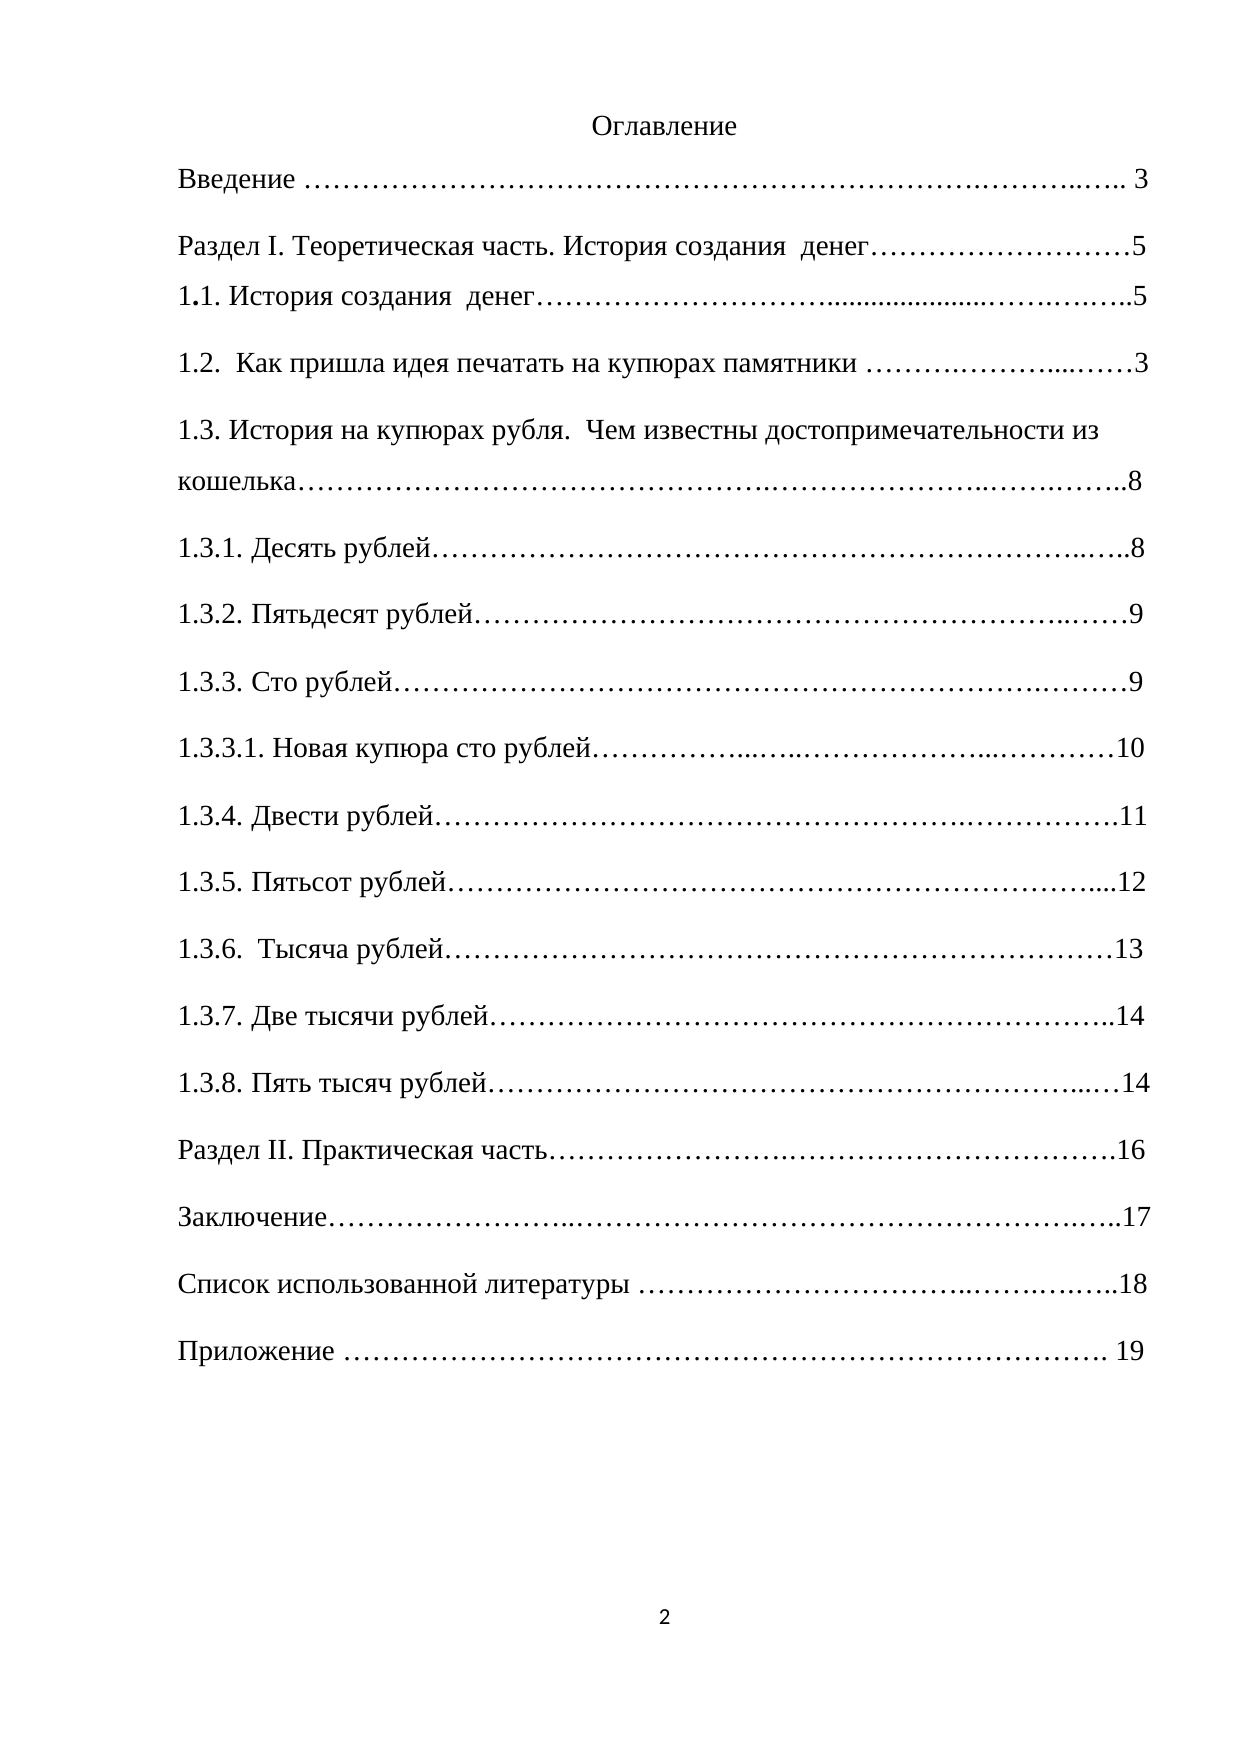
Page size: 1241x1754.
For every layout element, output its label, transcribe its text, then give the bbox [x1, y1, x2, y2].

text Список использованной литературы ……………………………..…….….…..18 [177, 1266, 1151, 1300]
text 1.3.3. Сто рублей………………………………………………………….………9 [177, 664, 1151, 697]
text Заключение……………………..…………………………………………….…..17 [177, 1199, 1151, 1233]
text 1.2. Как пришла идея печатать на купюрах памятники ……….………....……3 [177, 345, 1151, 379]
text 1.3.2. Пятьдесят рублей……………………………………………………..……9 [177, 597, 1151, 630]
text Введение …………………………………………………………….………..….. 3 [177, 161, 1151, 195]
text Приложение ……………………………………………………………………. 19 [177, 1333, 1151, 1367]
text 1.3.6. Тысяча рублей……………………………………………………………13 [177, 932, 1151, 965]
text 1.3.5. Пятьсот рублей…………………………………………………………....12 [177, 864, 1151, 898]
text 1.3.1. Десять рублей…………………………………………………………..…..8 [177, 530, 1151, 563]
text 1.3.8. Пять тысяч рублей……………………………………………………...…14 [177, 1066, 1151, 1099]
text 1.3.7. Две тысячи рублей………………………………………………………..14 [177, 998, 1151, 1032]
text 1.3.4. Двести рублей……………………………………………….…………….11 [177, 798, 1151, 831]
text 1.3.3.1. Новая купюра сто рублей……………...…..………………...…………10 [177, 731, 1151, 764]
text Раздел I. Теоретическая часть. История создания денег………………………5 1.1. История создания денег…………………………......................…….….…..5 [177, 228, 1151, 312]
text 1.3. История на купюрах рубля. Чем известны достопримечательности из кошелька………………………………………….…………………..…….……..8 [177, 412, 1151, 496]
text Раздел II. Практическая часть…………………….…………………………….16 [177, 1132, 1151, 1166]
text Оглавление [177, 108, 1151, 142]
